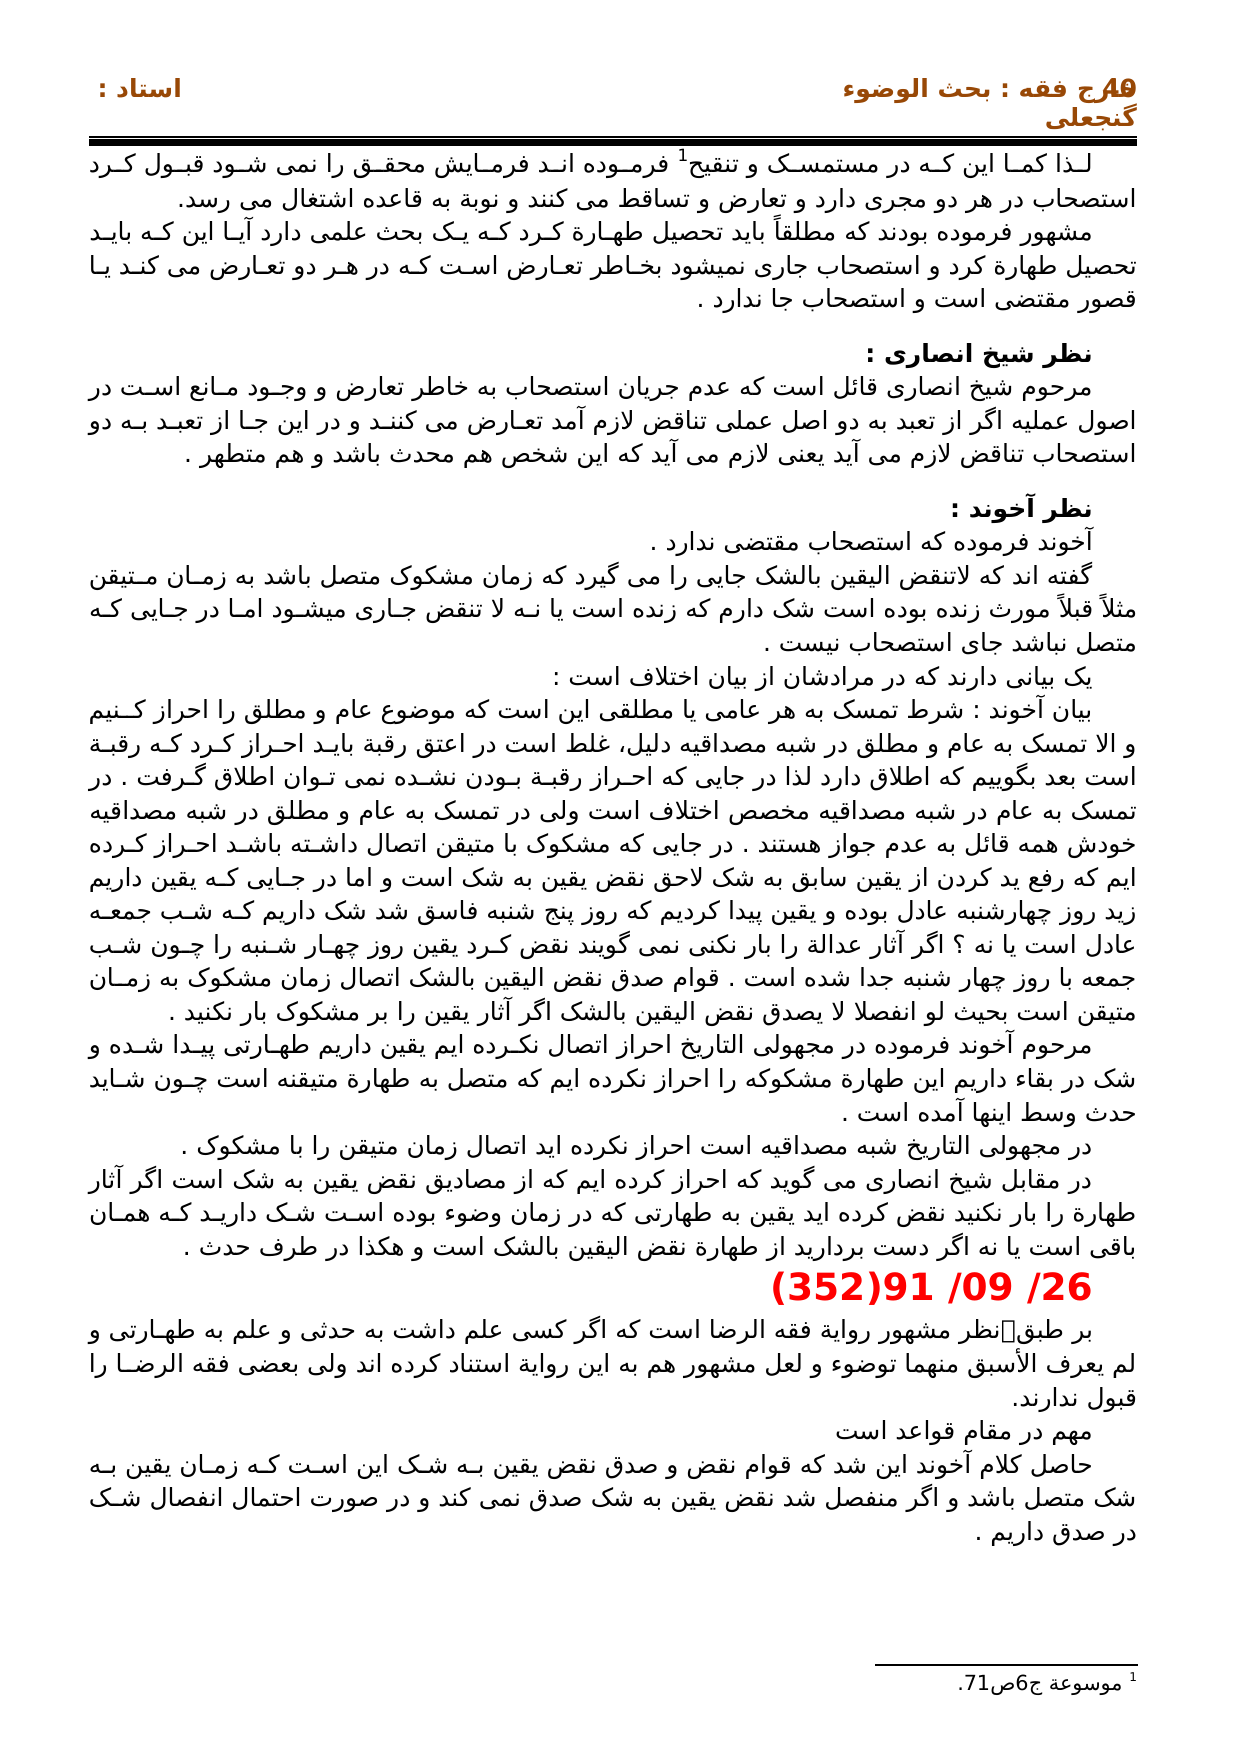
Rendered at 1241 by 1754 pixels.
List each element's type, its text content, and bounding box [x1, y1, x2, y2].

text آخوند فرموده که استصحاب مقتضی ندارد . [89, 528, 1137, 557]
text مرحوم شیخ انصاری قائل است که عدم جریان استصحاب به خاطر تعارض و وجود مانع است در اصول عملیه اگر از تعبد به دو اصل عملی تناقض لازم آمد تعارض می کنند و در این جا از تعبد به دو استصحاب تناقض لازم می آید یعنی لازم می آید که این شخص هم محدث باشد و هم متطهر . [89, 373, 1137, 469]
text 26/ 09/ 91(352) [89, 1266, 1137, 1309]
text مشهور فرموده بودند که مطلقاً باید تحصیل طهارة کرد که یک بحث علمی دارد آیا این که باید تحصیل طهارة کرد و استصحاب جاری نمیشود بخاطر تعارض است که در هر دو تعارض می کند یا قصور مقتضی است و استصحاب جا ندارد . [89, 218, 1137, 314]
text لذا کما این که در مستمسک و تنقیح فرموده اند فرمایش محقق را نمی شود قبول کرد استصحاب در هر دو مجری دارد و تعارض و تساقط می کنند و نوبة به قاعده اشتغال می رسد. [89, 146, 1137, 213]
text در مقابل شیخ انصاری می گوید که احراز کرده ایم که از مصادیق نقض یقین به شک است اگر آثار طهارة را بار نکنید نقض کرده اید یقین به طهارتی که در زمان وضوء بوده است شک دارید که همان باقی است یا نه اگر دست بردارید از طهارة نقض الیقین بالشک است و هکذا در طرف حدث . [89, 1165, 1137, 1261]
text بر طبقنظر مشهور روایة فقه الرضا است که اگر کسی علم داشت به حدثی و علم به طهارتی و لم یعرف الأسبق منهما توضوء و لعل مشهور هم به این روایة استناد کرده اند ولی بعضی فقه الرضا را قبول ندارند. [89, 1316, 1137, 1412]
text در مجهولی التاریخ شبه مصداقیه است احراز نکرده اید اتصال زمان متیقن را با مشکوک . [89, 1131, 1137, 1161]
text بیان آخوند : شرط تمسک به هر عامی یا مطلقی این است که موضوع عام و مطلق را احراز کنیم و الا تمسک به عام و مطلق در شبه مصداقیه دلیل، غلط است در اعتق رقبة باید احراز کرد که رقبة است بعد بگوییم که اطلاق دارد لذا در جایی که احراز رقبة بودن نشده نمی توان اطلاق گرفت . در تمسک به عام در شبه مصداقیه مخصص اختلاف است ولی در تمسک به عام و مطلق در شبه مصداقیه خودش همه قائل به عدم جواز هستند . در جایی که مشکوک با متیقن اتصال داشته باشد احراز کرده ایم که رفع ید کردن از یقین سابق به شک لاحق نقض یقین به شک است و اما در جایی که یقین داریم زید روز چهارشنبه عادل بوده و یقین پیدا کردیم که روز پنج شنبه فاسق شد شک داریم که شب جمعه عادل است یا نه ؟ اگر آثار عدالة را بار نکنی نمی گویند نقض کرد یقین روز چهار شنبه را چون شب جمعه با روز چهار شنبه جدا شده است . قوام صدق نقض الیقین بالشک اتصال زمان مشکوک به زمان متیقن است بحیث لو انفصلا لا یصدق نقض الیقین بالشک اگر آثار یقین را بر مشکوک بار نکنید . [89, 695, 1137, 1026]
text حاصل کلام آخوند این شد که قوام نقض و صدق نقض یقین به شک این است که زمان یقین به شک متصل باشد و اگر منفصل شد نقض یقین به شک صدق نمی کند و در صورت احتمال انفصال شک در صدق داریم . [89, 1450, 1137, 1546]
text گفته اند که لاتنقض الیقین بالشک جایی را می گیرد که زمان مشکوک متصل باشد به زمان متیقن مثلاً قبلاً مورث زنده بوده است شک دارم که زنده است یا نه لا تنقض جاری میشود اما در جایی که متصل نباشد جای استصحاب نیست . [89, 561, 1137, 657]
text نظر شیخ انصاری : [89, 339, 1137, 368]
text مهم در مقام قواعد است [89, 1416, 1137, 1445]
text مرحوم آخوند فرموده در مجهولی التاریخ احراز اتصال نکرده ایم یقین داریم طهارتی پیدا شده و شک در بقاء داریم این طهارة مشکوکه را احراز نکرده ایم که متصل به طهارة متیقنه است چون شاید حدث وسط اینها آمده است . [89, 1031, 1137, 1127]
text یک بیانی دارند که در مرادشان از بیان اختلاف است : [89, 662, 1137, 691]
text نظر آخوند : [89, 494, 1137, 523]
